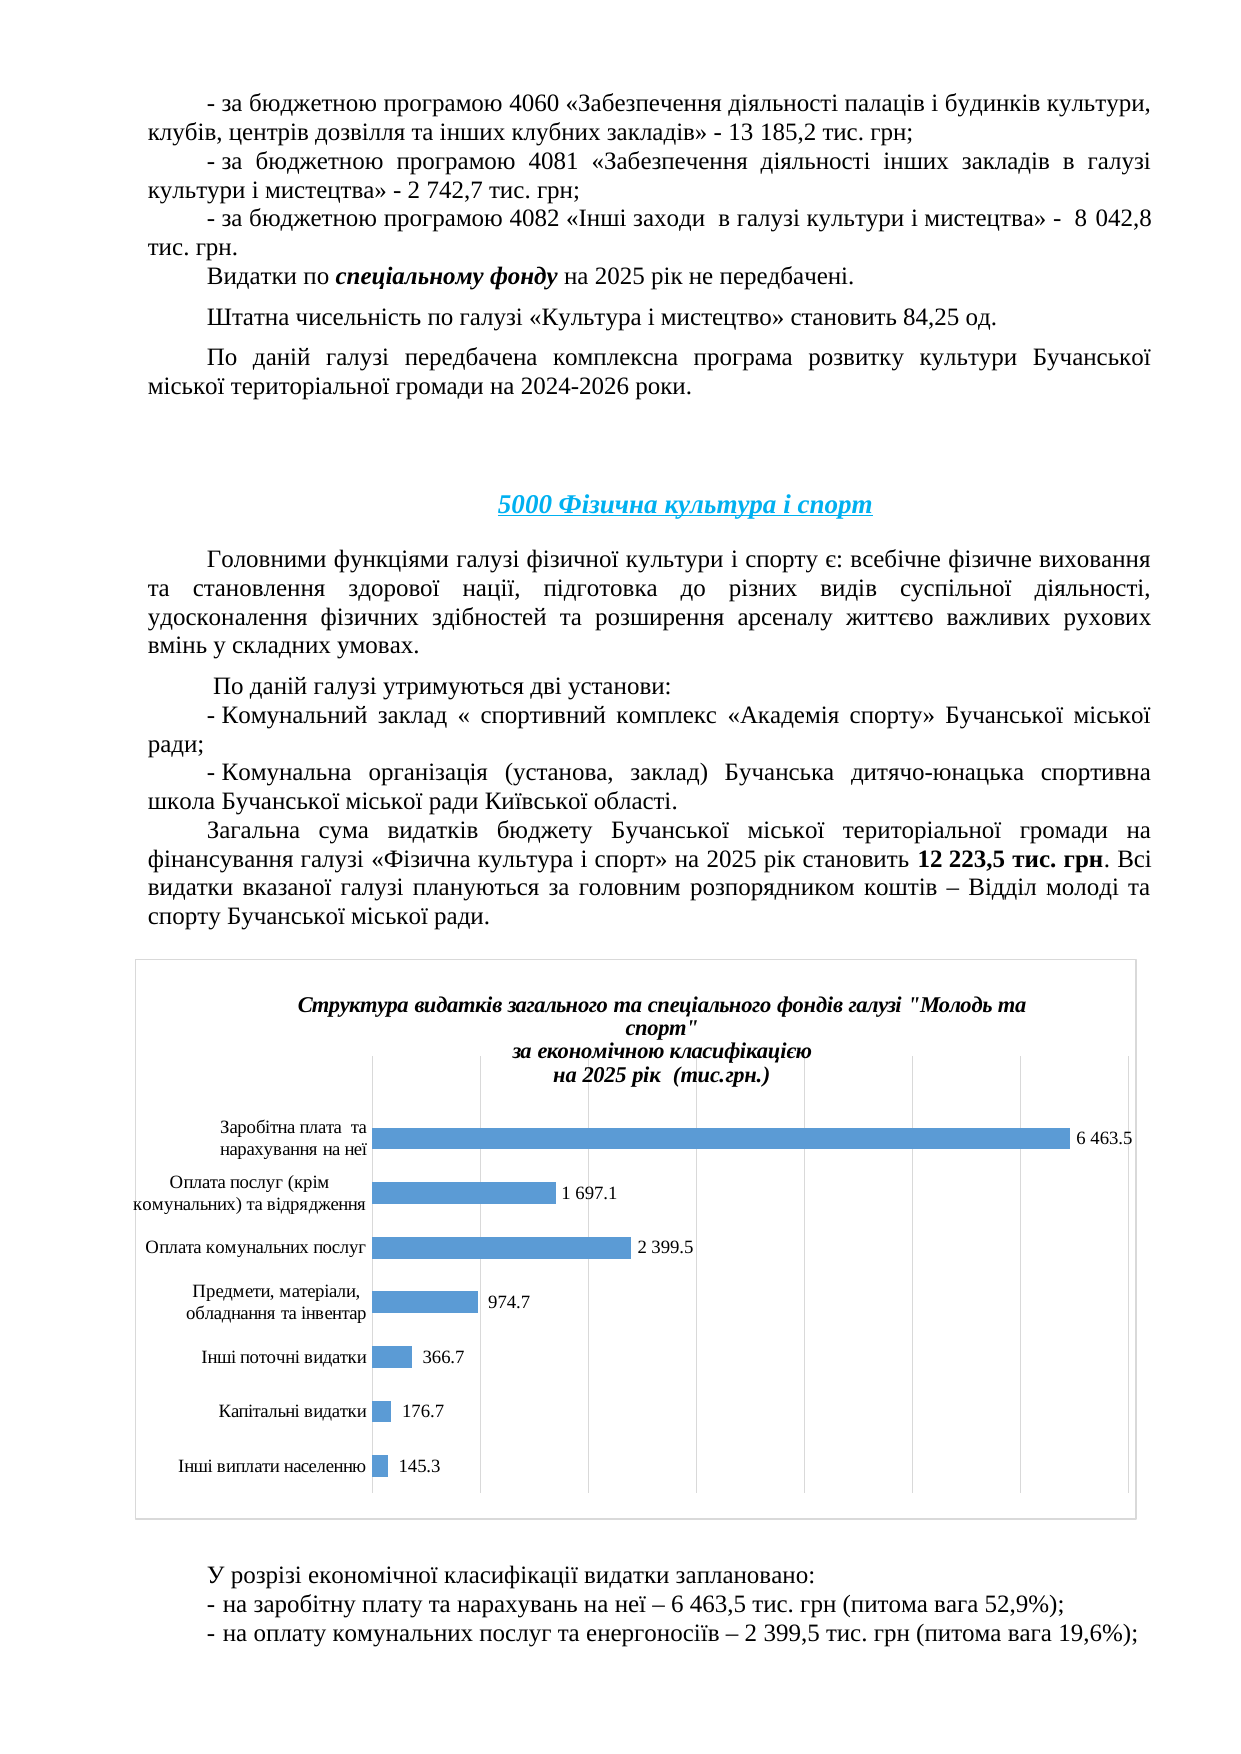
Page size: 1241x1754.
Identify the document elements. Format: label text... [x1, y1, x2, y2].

list Комунальний заклад « спортивний комплекс «Академія спорту» Бучанської міської ради; [148, 700, 1152, 757]
text По даній галузі передбачена комплексна програма розвитку культури Бучанської міської територіальної громади на 2024-2026 роки. [148, 342, 1152, 400]
list Комунальна організація (установа, заклад) Бучанська дитячо-юнацька спортивна школа Бучанської міської ради Київської області. [148, 757, 1152, 815]
list на заробітну плату та нарахувань на неї – 6 463,5 тис. грн (питома вага 52,9%); [207, 1589, 1152, 1618]
list за бюджетною програмою 4081 «Забезпечення діяльності інших закладів в галузі культури і мистецтва» - 2 742,7 тис. грн; [148, 146, 1152, 203]
text Видатки по спеціальному фонду на 2025 рік не передбачені. [148, 261, 1152, 290]
text У розрізі економічної класифікації видатки заплановано: [207, 1561, 1152, 1589]
list на оплату комунальних послуг та енергоносіїв – 2 399,5 тис. грн (питома вага 19,6%); [207, 1618, 1152, 1647]
text 5000 Фізична культура і спорт [148, 488, 1152, 519]
list за бюджетною програмою 4060 «Забезпечення діяльності палаців і будинків культури, клубів, центрів дозвілля та інших клубних закладів» - 13 185,2 тис. грн; [148, 88, 1152, 146]
text По даній галузі утримуються дві установи: [148, 671, 1152, 700]
text Головними функціями галузі фізичної культури і спорту є: всебічне фізичне виховання та становлення здорової нації, підготовка до різних видів суспільної діяльності, удосконалення фізичних здібностей та розширення арсеналу життєво важливих рухових вмінь у складних умовах. [148, 544, 1152, 659]
text Загальна сума видатків бюджету Бучанської міської територіальної громади на фінансування галузі «Фізична культура і спорт» на 2025 рік становить 12 223,5 тис. грн. Всі видатки вказаної галузі плануються за головним розпорядником коштів – Відділ молоді та спорту Бучанської міської ради. [148, 815, 1152, 930]
text Штатна чисельність по галузі «Культура і мистецтво» становить 84,25 од. [148, 302, 1152, 331]
list за бюджетною програмою 4082 «Інші заходи в галузі культури і мистецтва» - 8 042,8 тис. грн. [148, 203, 1152, 261]
